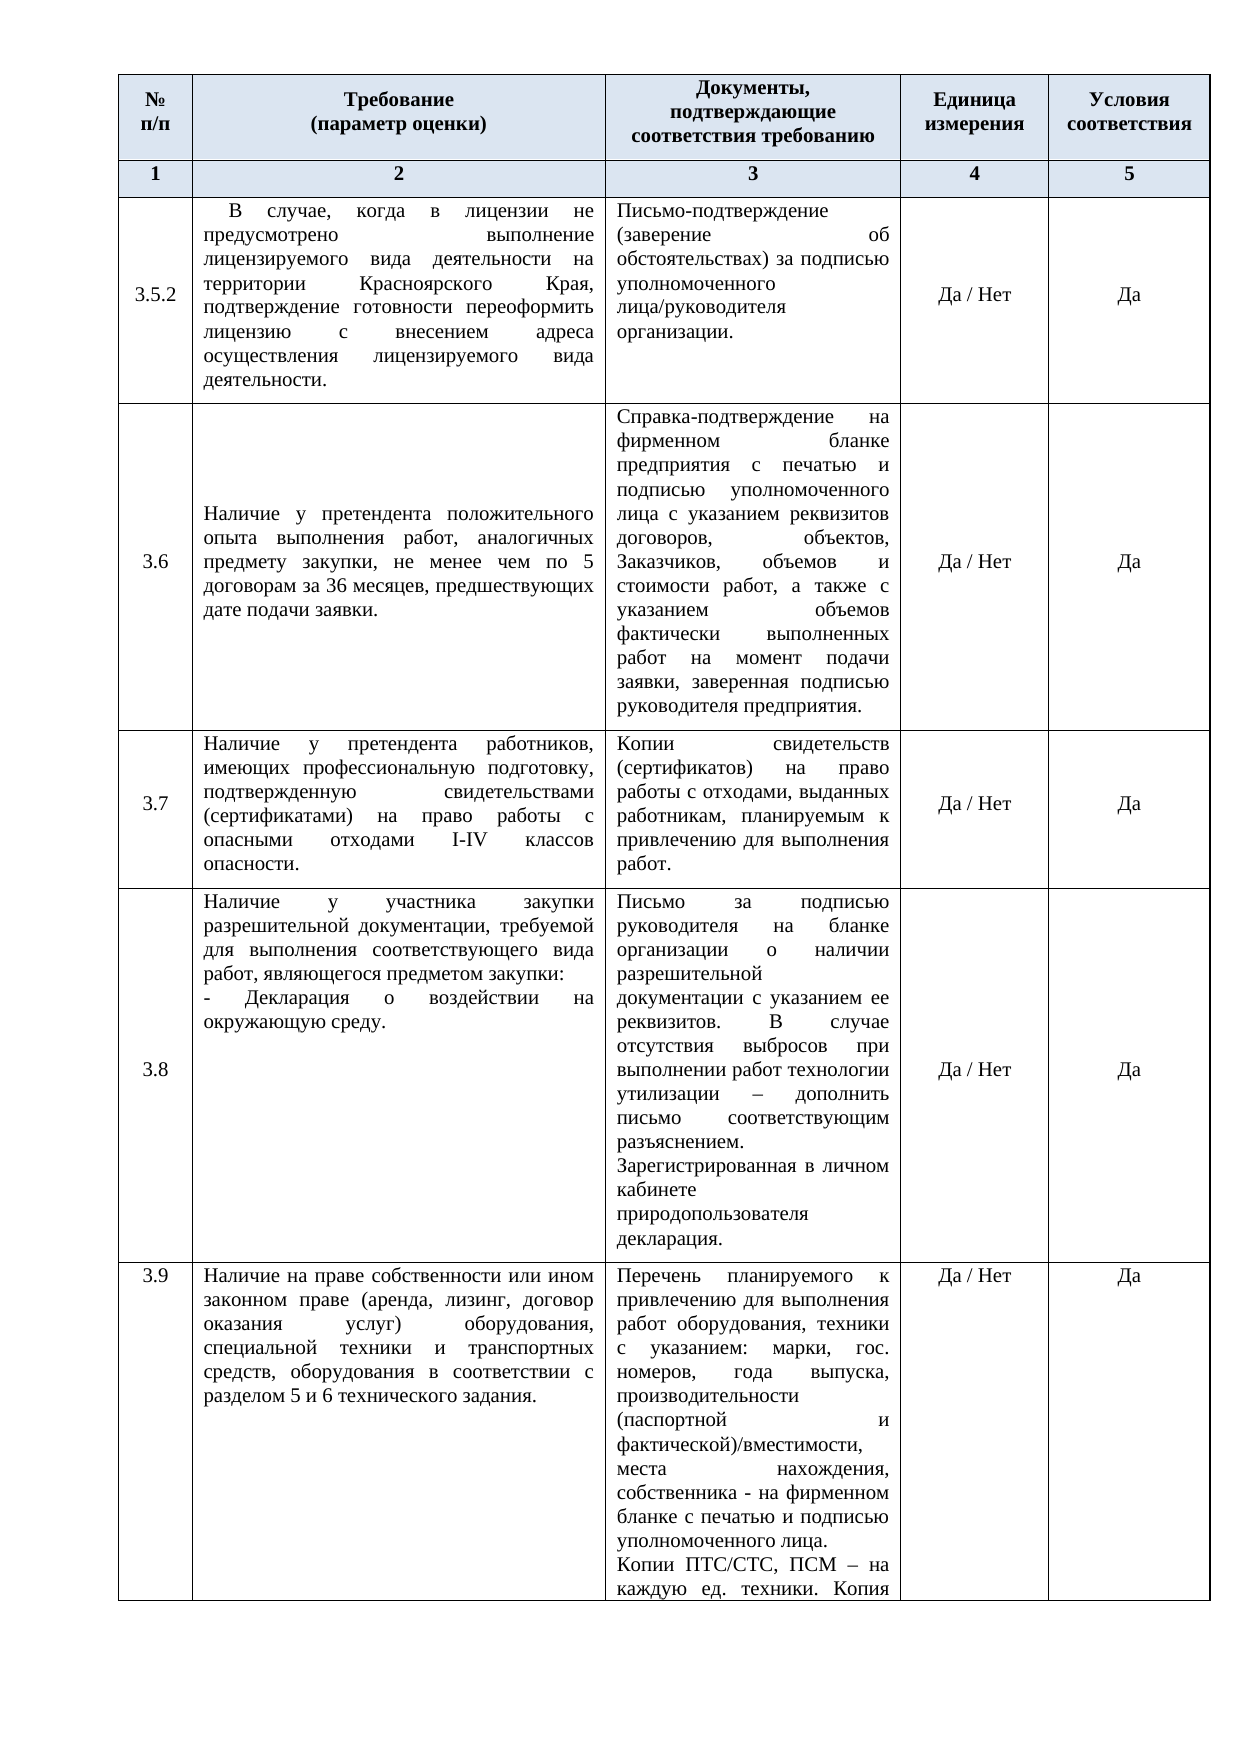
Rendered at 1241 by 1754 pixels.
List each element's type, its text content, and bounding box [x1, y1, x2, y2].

table_header Условия соответствия [1049, 75, 1209, 159]
table_cell Да / Нет [901, 731, 1048, 887]
table_cell Да [1049, 1263, 1209, 1600]
table_header Требование (параметр оценки) [193, 75, 605, 159]
table_cell 3.7 [119, 731, 192, 887]
table_cell Письмо за подписью руководителя на бланке организации о наличии разрешительной документации с указанием ее реквизитов. В случае отсутствия выбросов при выполнении работ технологии утилизации – дополнить письмо соответствующим разъяснением. Зарегистрированная в личном кабинете природопользователя декларация. [606, 889, 900, 1262]
table_cell Справка-подтверждение на фирменном бланке предприятия с печатью и подписью уполномоченного лица с указанием реквизитов договоров, объектов, Заказчиков, объемов и стоимости работ, а также с указанием объемов фактически выполненных работ на момент подачи заявки, заверенная подписью руководителя предприятия. [606, 404, 900, 729]
table_cell Письмо-подтверждение (заверение об обстоятельствах) за подписью уполномоченного лица/руководителя организации. [606, 198, 900, 403]
table_cell Да / Нет [901, 404, 1048, 729]
table_cell Наличие у претендента положительного опыта выполнения работ, аналогичных предмету закупки, не менее чем по 5 договорам за 36 месяцев, предшествующих дате подачи заявки. [193, 404, 605, 729]
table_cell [606, 1263, 900, 1600]
table_cell Да / Нет [901, 198, 1048, 403]
table_cell Копии свидетельств (сертификатов) на право работы с отходами, выданных работникам, планируемым к привлечению для выполнения работ. [606, 731, 900, 887]
table_cell 3.5.2 [119, 198, 192, 403]
table_cell В случае, когда в лицензии не предусмотрено выполнение лицензируемого вида деятельности на территории Красноярского Края, подтверждение готовности переоформить лицензию с внесением адреса осуществления лицензируемого вида деятельности. [193, 198, 605, 403]
table_cell 5 [1049, 161, 1209, 197]
table_header Документы, подтверждающие соответствия требованию [606, 75, 900, 159]
table_cell 2 [193, 161, 605, 197]
table_cell 3.6 [119, 404, 192, 729]
table_cell Да / Нет [901, 889, 1048, 1262]
table_cell 4 [901, 161, 1048, 197]
table_cell 1 [119, 161, 192, 197]
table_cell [193, 1263, 605, 1600]
table_cell 3.9 [119, 1263, 192, 1600]
table_cell Да / Нет [901, 1263, 1048, 1600]
table_cell Наличие у участника закупки разрешительной документации, требуемой для выполнения соответствующего вида работ, являющегося предметом закупки: - Декларация о воздействии на окружающую среду. [193, 889, 605, 1262]
table_cell Наличие у претендента работников, имеющих профессиональную подготовку, подтвержденную свидетельствами (сертификатами) на право работы с опасными отходами I-IV классов опасности. [193, 731, 605, 887]
table_cell 3.8 [119, 889, 192, 1262]
table_cell Да [1049, 404, 1209, 729]
table_cell Да [1049, 731, 1209, 887]
table_cell Да [1049, 889, 1209, 1262]
table_cell Да [1049, 198, 1209, 403]
table_cell 3 [606, 161, 900, 197]
table_header Единица измерения [901, 75, 1048, 159]
table_header № п/п [119, 75, 192, 159]
